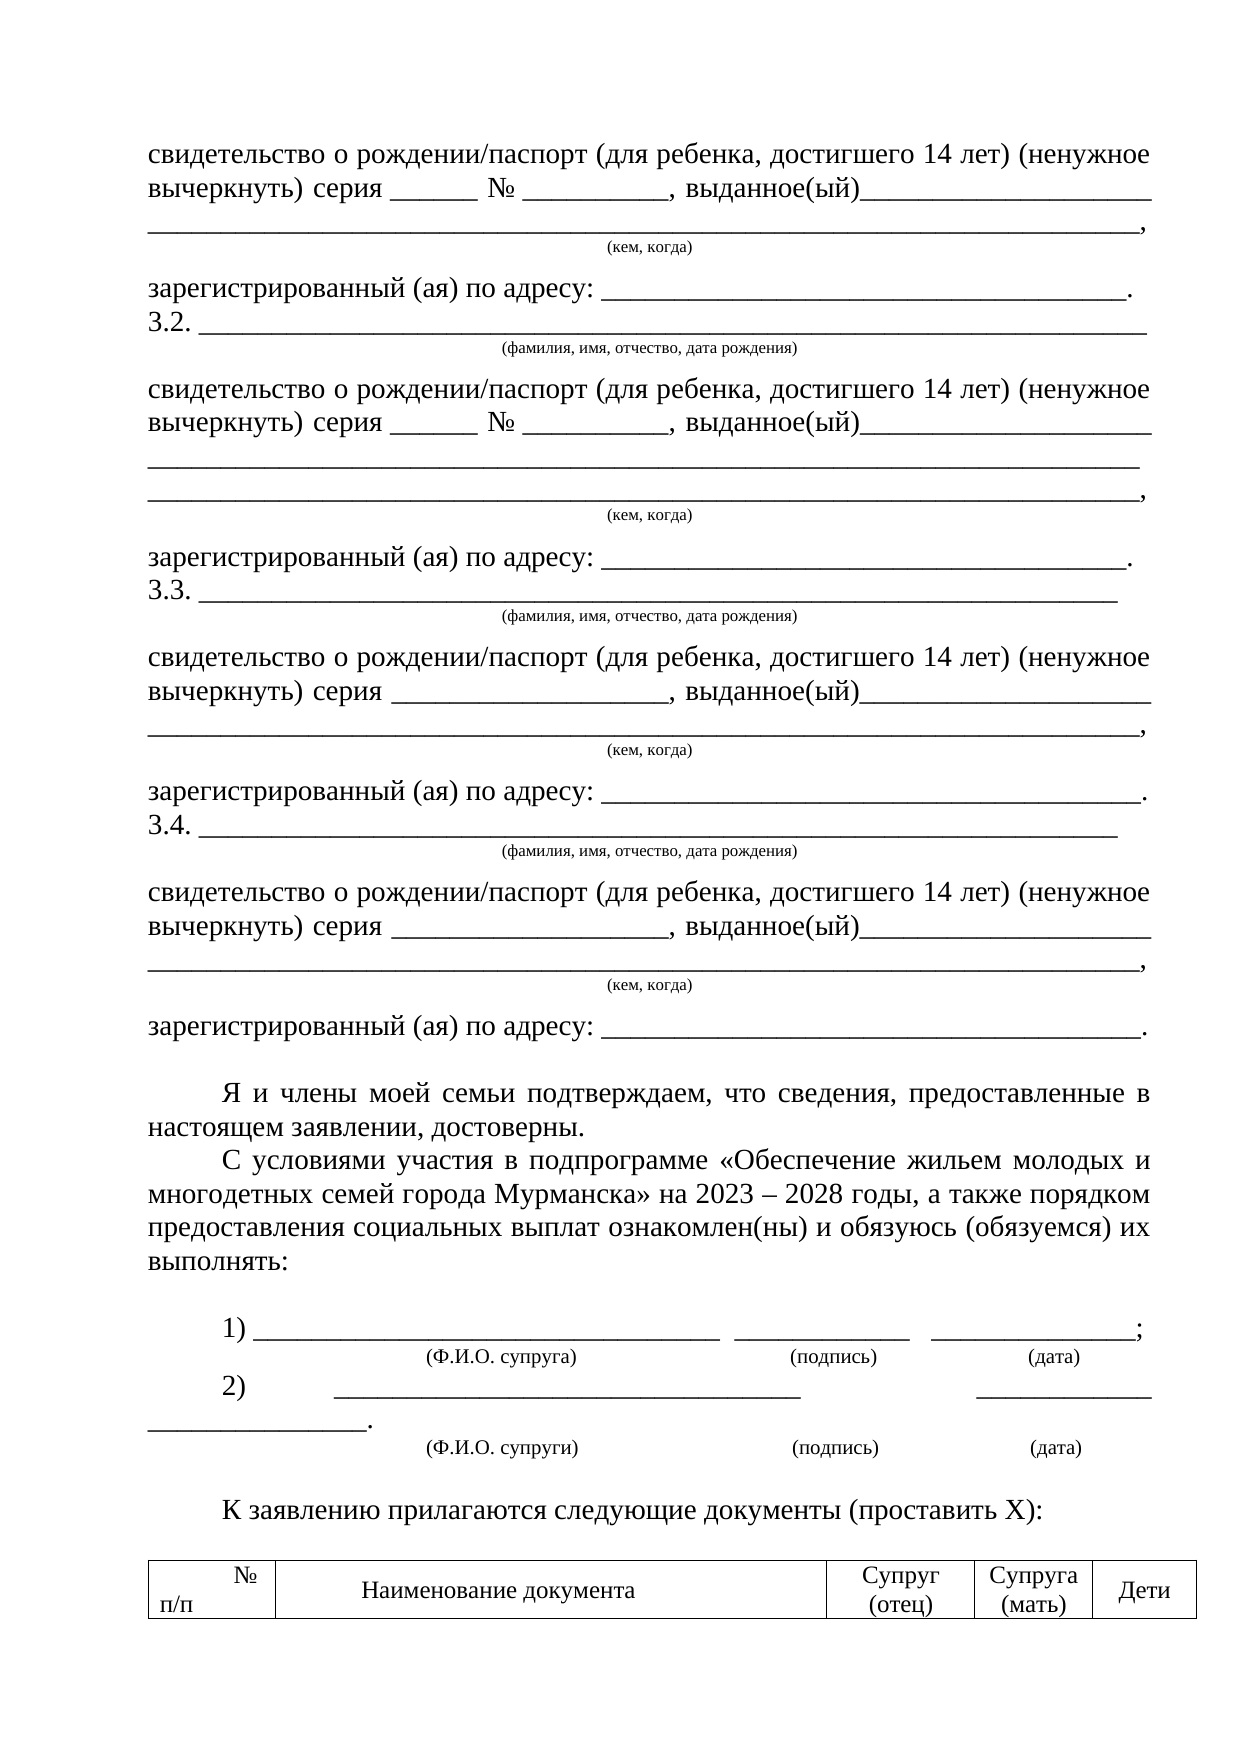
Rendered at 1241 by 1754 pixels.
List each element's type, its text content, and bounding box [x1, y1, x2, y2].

table_header Наименование документа [276, 1561, 826, 1618]
text (фамилия, имя, отчество, дата рождения) [148, 337, 1152, 371]
text зарегистрированный (ая) по адресу: _____________________________________. [148, 773, 1152, 807]
text 1) ________________________________ ____________ ______________; [148, 1310, 1152, 1344]
text (кем, когда) [148, 237, 1152, 270]
table_header Супруга (мать) [975, 1561, 1092, 1618]
table_header Супруг (отец) [827, 1561, 974, 1618]
text С условиями участия в подпрограмме «Обеспечение жильем молодых и многодетных семей города Мурманска» на 2023 – 2028 годы, а также порядком предоставления социальных выплат ознакомлен(ны) и обязуюсь (обязуемся) их выполнять: [148, 1142, 1152, 1277]
text (Ф.И.О. супруга) (подпись) (дата) [148, 1344, 1152, 1368]
text (кем, когда) [148, 505, 1152, 539]
text свидетельство о рождении/паспорт (для ребенка, достигшего 14 лет) (ненужное вычеркнуть) серия ___________________, выданное(ый)____________________ ____________________________________________________________________, [148, 874, 1152, 975]
text (Ф.И.О. супруги) (подпись) (дата) [148, 1435, 1152, 1459]
text 2) ________________________________ ____________ _______________. [148, 1368, 1152, 1435]
text свидетельство о рождении/паспорт (для ребенка, достигшего 14 лет) (ненужное вычеркнуть) серия ______ № __________, выданное(ый)____________________ ____________________________________________________________________, [148, 136, 1152, 237]
text (фамилия, имя, отчество, дата рождения) [148, 606, 1152, 639]
text свидетельство о рождении/паспорт (для ребенка, достигшего 14 лет) (ненужное вычеркнуть) серия ______ № __________, выданное(ый)____________________ ________________________________________________________________________________________________________________________________________, [148, 371, 1152, 505]
text зарегистрированный (ая) по адресу: ____________________________________. [148, 270, 1152, 304]
text (кем, когда) [148, 975, 1152, 1008]
text К заявлению прилагаются следующие документы (проставить Х): [148, 1492, 1152, 1526]
table_header № п/п [149, 1561, 275, 1618]
text зарегистрированный (ая) по адресу: ____________________________________. [148, 539, 1152, 572]
text 3.2. _________________________________________________________________ [148, 304, 1152, 337]
text свидетельство о рождении/паспорт (для ребенка, достигшего 14 лет) (ненужное вычеркнуть) серия ___________________, выданное(ый)____________________ ____________________________________________________________________, [148, 639, 1152, 740]
text 3.4. _______________________________________________________________ [148, 807, 1152, 841]
text (кем, когда) [148, 740, 1152, 773]
text 3.3. _______________________________________________________________ [148, 572, 1152, 606]
table_header Дети [1093, 1561, 1196, 1618]
text зарегистрированный (ая) по адресу: _____________________________________. [148, 1008, 1152, 1042]
text Я и члены моей семьи подтверждаем, что сведения, предоставленные в настоящем заявлении, достоверны. [148, 1075, 1152, 1142]
text (фамилия, имя, отчество, дата рождения) [148, 841, 1152, 874]
